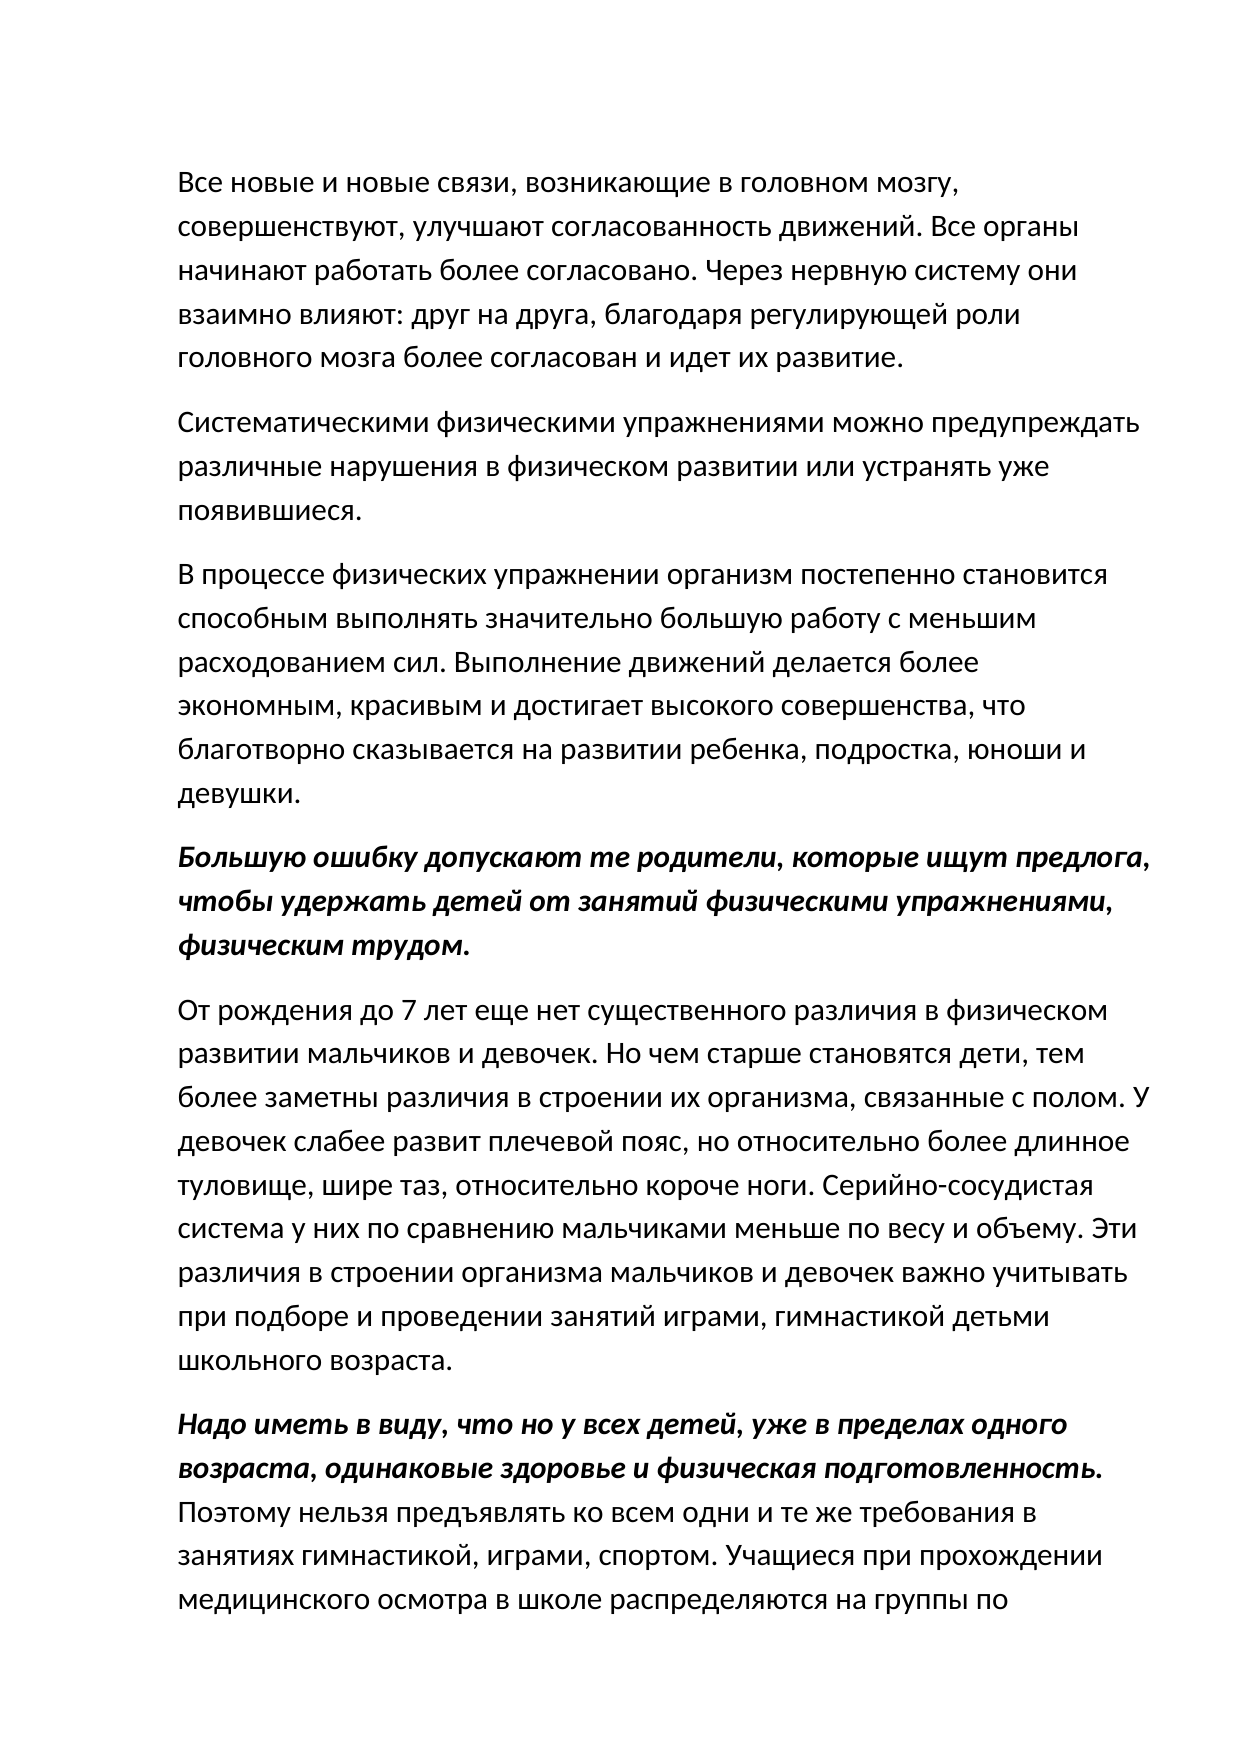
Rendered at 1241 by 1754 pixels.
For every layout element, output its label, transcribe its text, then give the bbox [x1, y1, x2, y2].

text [177, 1404, 1152, 1617]
text От рождения до 7 лет еще нет существенного различия в физическом развитии мальчиков и девочек. Но чем старше становятся дети, тем более заметны различия в строении их организма, связанные с полом. У девочек слабее развит плечевой пояс, но относительно более длинное туловище, шире таз, относительно короче ноги. Серийно-сосудистая система у них по сравнению мальчиками меньше по весу и объему. Эти различия в строении организма мальчиков и девочек важно учитывать при подборе и проведении занятий играми, гимнастикой детьми школьного возраста. [177, 989, 1152, 1378]
text В процессе физических упражнении организм постепенно становится способным выполнять значительно большую работу с меньшим расходованием сил. Выполнение движений делается более экономным, красивым и достигает высокого совершенства, что благотворно сказывается на развитии ребенка, подростка, юноши и девушки. [177, 554, 1152, 811]
text Большую ошибку допускают те родители, которые ищут предлога, чтобы удержать детей от занятий физическими упражнениями, физическим трудом. [177, 837, 1152, 963]
text Систематическими физическими упражнениями можно предупреждать различные нарушения в физическом развитии или устранять уже появившиеся. [177, 402, 1152, 528]
text Все новые и новые связи, возникающие в головном мозгу, совершенствуют, улучшают согласованность движений. Все органы начинают работать более согласовано. Через нервную систему они взаимно влияют: друг на друга, благодаря регулирующей роли головного мозга более согласован и идет их развитие. [177, 162, 1152, 376]
